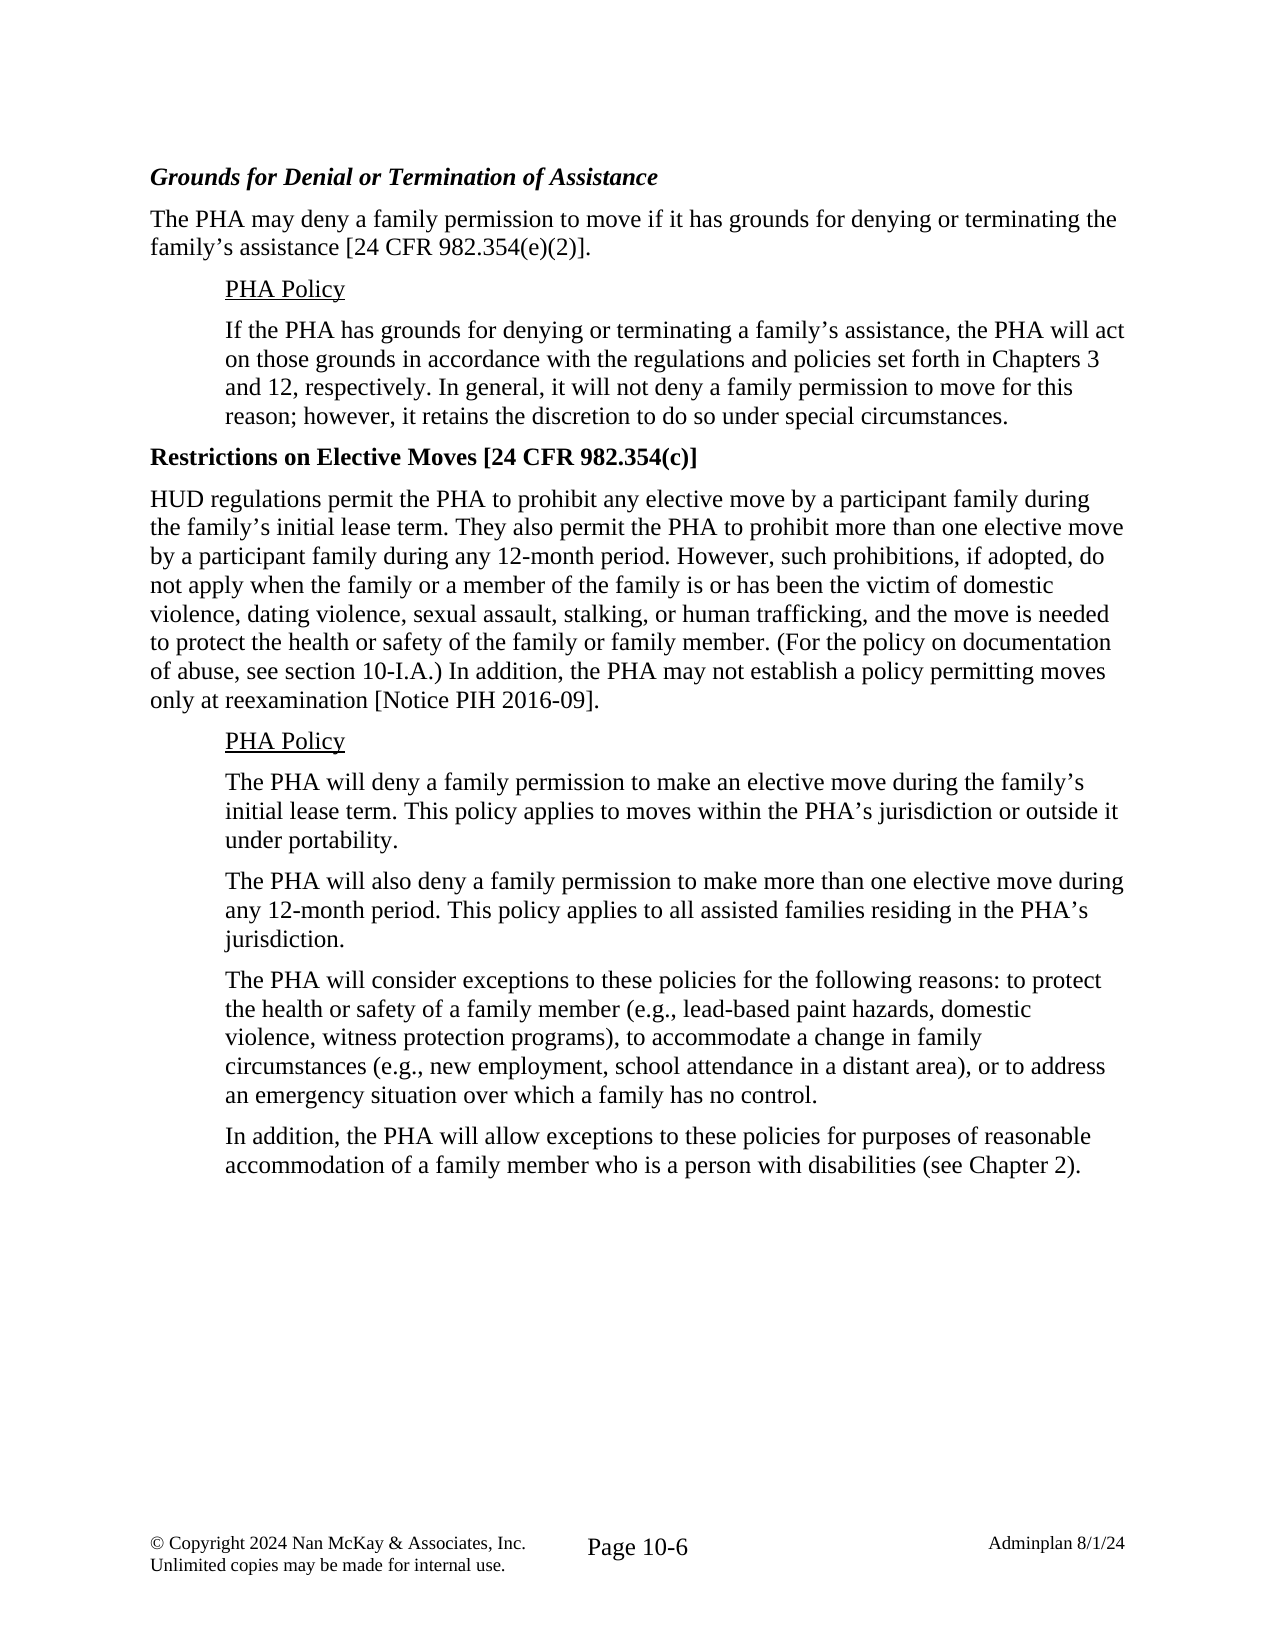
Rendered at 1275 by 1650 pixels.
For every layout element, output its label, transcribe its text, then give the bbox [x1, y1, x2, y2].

text In addition, the PHA will allow exceptions to these policies for purposes of reasonable accommodation of a family member who is a person with disabilities (see Chapter 2). [225, 1121, 1125, 1179]
text The PHA may deny a family permission to move if it has grounds for denying or terminating the family’s assistance [24 CFR 982.354(e)(2)]. [150, 204, 1125, 261]
text If the PHA has grounds for denying or terminating a family’s assistance, the PHA will act on those grounds in accordance with the regulations and policies set forth in Chapters 3 and 12, respectively. In general, it will not deny a family permission to move for this reason; however, it retains the discretion to do so under special circumstances. [225, 315, 1125, 430]
text The PHA will also deny a family permission to make more than one elective move during any 12-month period. This policy applies to all assisted families residing in the PHA’s jurisdiction. [225, 866, 1125, 952]
text HUD regulations permit the PHA to prohibit any elective move by a participant family during the family’s initial lease term. They also permit the PHA to prohibit more than one elective move by a participant family during any 12-month period. However, such prohibitions, if adopted, do not apply when the family or a member of the family is or has been the victim of domestic violence, dating violence, sexual assault, stalking, or human trafficking, and the move is needed to protect the health or safety of the family or family member. (For the policy on documentation of abuse, see section 10-I.A.) In addition, the PHA may not establish a policy permitting moves only at reexamination [Notice PIH 2016-09]. [150, 484, 1125, 714]
list PHA Policy [225, 726, 1125, 755]
text The PHA will consider exceptions to these policies for the following reasons: to protect the health or safety of a family member (e.g., lead-based paint hazards, domestic violence, witness protection programs), to accommodate a change in family circumstances (e.g., new employment, school attendance in a distant area), or to address an emergency situation over which a family has no control. [225, 965, 1125, 1109]
text The PHA will deny a family permission to make an elective move during the family’s initial lease term. This policy applies to moves within the PHA’s jurisdiction or outside it under portability. [225, 767, 1125, 854]
list PHA Policy [225, 274, 1125, 302]
text Restrictions on Elective Moves [24 CFR 982.354(c)] [150, 442, 1125, 471]
text Grounds for Denial or Termination of Assistance [150, 162, 1125, 191]
